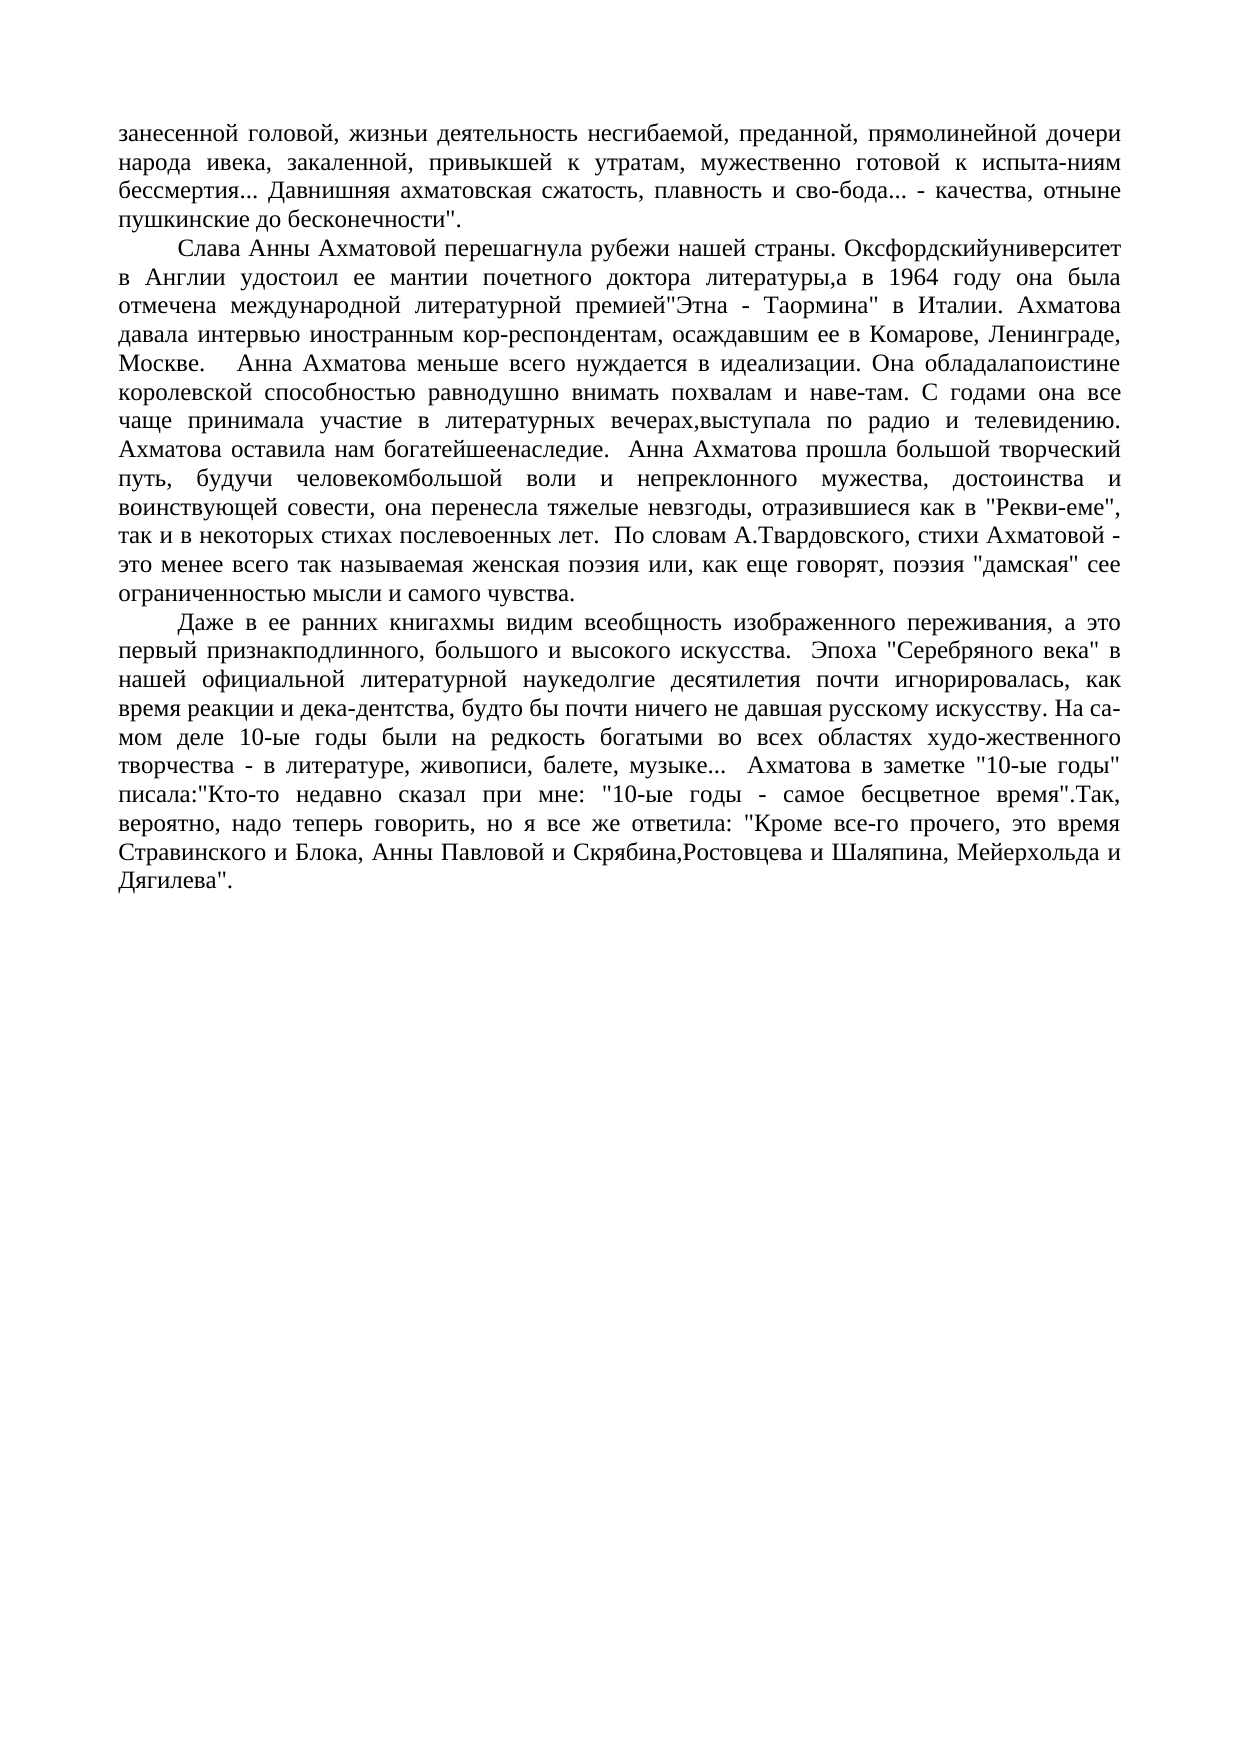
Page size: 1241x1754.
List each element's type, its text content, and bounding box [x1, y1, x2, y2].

text Слава Анны Ахматовой перешагнула рубежи нашей страны. Оксфордскийуниверситет в Англии удостоил ее мантии почетного доктора литературы,а в 1964 году она была отмечена международной литературной премией"Этна - Таормина" в Италии. Ахматова давала интервью иностранным кор-респондентам, осаждавшим ее в Комарове, Ленинграде, Москве. Анна Ахматова меньше всего нуждается в идеализации. Она обладалапоистине королевской способностью равнодушно внимать похвалам и наве-там. С годами она все чаще принимала участие в литературных вечерах,выступала по радио и телевидению. Ахматова оставила нам богатейшеенаследие. Анна Ахматова прошла большой творческий путь, будучи человекомбольшой воли и непреклонного мужества, достоинства и воинствующей совести, она перенесла тяжелые невзгоды, отразившиеся как в "Рекви-еме", так и в некоторых стихах послевоенных лет. По словам А.Твардовского, стихи Ахматовой - это менее всего так называемая женская поэзия или, как еще говорят, поэзия "дамская" сее ограниченностью мысли и самого чувства. [118, 233, 1122, 607]
text Даже в ее ранних книгахмы видим всеобщность изображенного переживания, а это первый признакподлинного, большого и высокого искусства. Эпоха "Серебряного века" в нашей официальной литературной наукедолгие десятилетия почти игнорировалась, как время реакции и дека-дентства, будто бы почти ничего не давшая русскому искусству. На са-мом деле 10-ые годы были на редкость богатыми во всех областях худо-жественного творчества - в литературе, живописи, балете, музыке... Ахматова в заметке "10-ые годы" писала:"Кто-то недавно сказал при мне: "10-ые годы - самое бесцветное время".Так, вероятно, надо теперь говорить, но я все же ответила: "Кроме все-го прочего, это время Стравинского и Блока, Анны Павловой и Скрябина,Ростовцева и Шаляпина, Мейерхольда и Дягилева". [118, 607, 1122, 894]
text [118, 118, 1122, 233]
